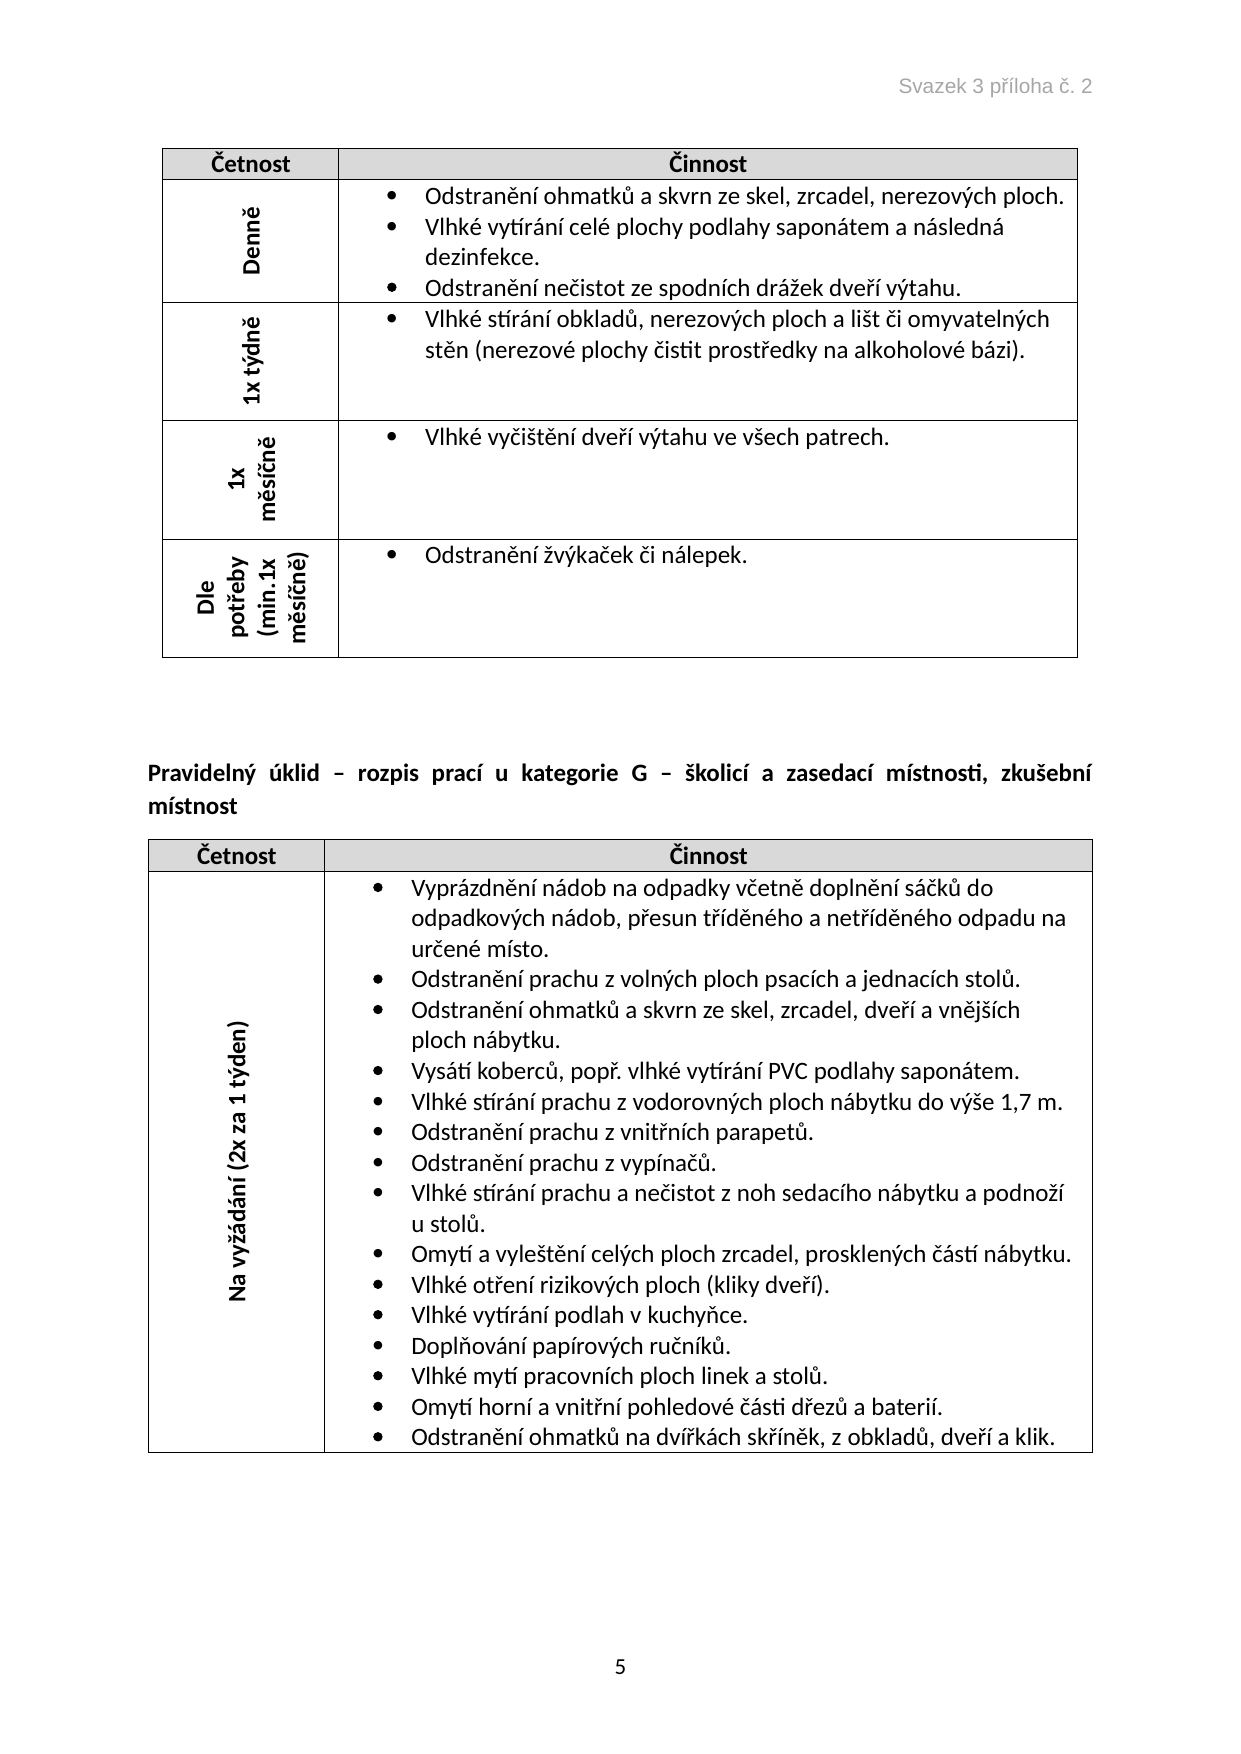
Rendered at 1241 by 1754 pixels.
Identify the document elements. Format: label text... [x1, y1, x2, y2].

table_cell Vyprázdnění nádob na odpadky včetně doplnění sáčků do odpadkových nádob, přesun tříděného a netříděného odpadu na určené místo. Odstranění prachu z volných ploch psacích a jednacích stolů. Odstranění ohmatků a skvrn ze skel, zrcadel, dveří a vnějších ploch nábytku. Vysátí koberců, popř. vlhké vytírání PVC podlahy saponátem. Vlhké stírání prachu z vodorovných ploch nábytku do výše 1,7 m. Odstranění prachu z vnitřních parapetů. Odstranění prachu z vypínačů. Vlhké stírání prachu a nečistot z noh sedacího nábytku a podnoží u stolů. Omytí a vyleštění celých ploch zrcadel, prosklených částí nábytku. Vlhké otření rizikových ploch (kliky dveří). Vlhké vytírání podlah v kuchyňce. Doplňování papírových ručníků. Vlhké mytí pracovních ploch linek a stolů. Omytí horní a vnitřní pohledové části dřezů a baterií. Odstranění ohmatků na dvířkách skříněk, z obkladů, dveří a klik. [325, 872, 1092, 1452]
table_cell Na vyžádání (2x za 1 týden) [149, 872, 324, 1452]
table_cell Vlhké stírání obkladů, nerezových ploch a lišt či omyvatelných stěn (nerezové plochy čistit prostředky na alkoholové bázi). [339, 303, 1077, 420]
table_cell Denně [163, 180, 338, 302]
table_header Četnost [163, 149, 338, 179]
table_header Četnost [149, 840, 324, 871]
table_header Činnost [325, 840, 1092, 871]
table_header Činnost [339, 149, 1077, 179]
table_cell 1x měsíčně [163, 421, 338, 538]
table_cell Dle potřeby (min.1x měsíčně) [163, 540, 338, 657]
table_cell Vlhké vyčištění dveří výtahu ve všech patrech. [339, 421, 1077, 538]
table_cell 1x týdně [163, 303, 338, 420]
table_cell Odstranění žvýkaček či nálepek. [339, 540, 1077, 657]
text Pravidelný úklid – rozpis prací u kategorie G – školicí a zasedací místnosti, zkušební místnost [148, 757, 1093, 820]
table_cell Odstranění ohmatků a skvrn ze skel, zrcadel, nerezových ploch. Vlhké vytírání celé plochy podlahy saponátem a následná dezinfekce. Odstranění nečistot ze spodních drážek dveří výtahu. [339, 180, 1077, 302]
